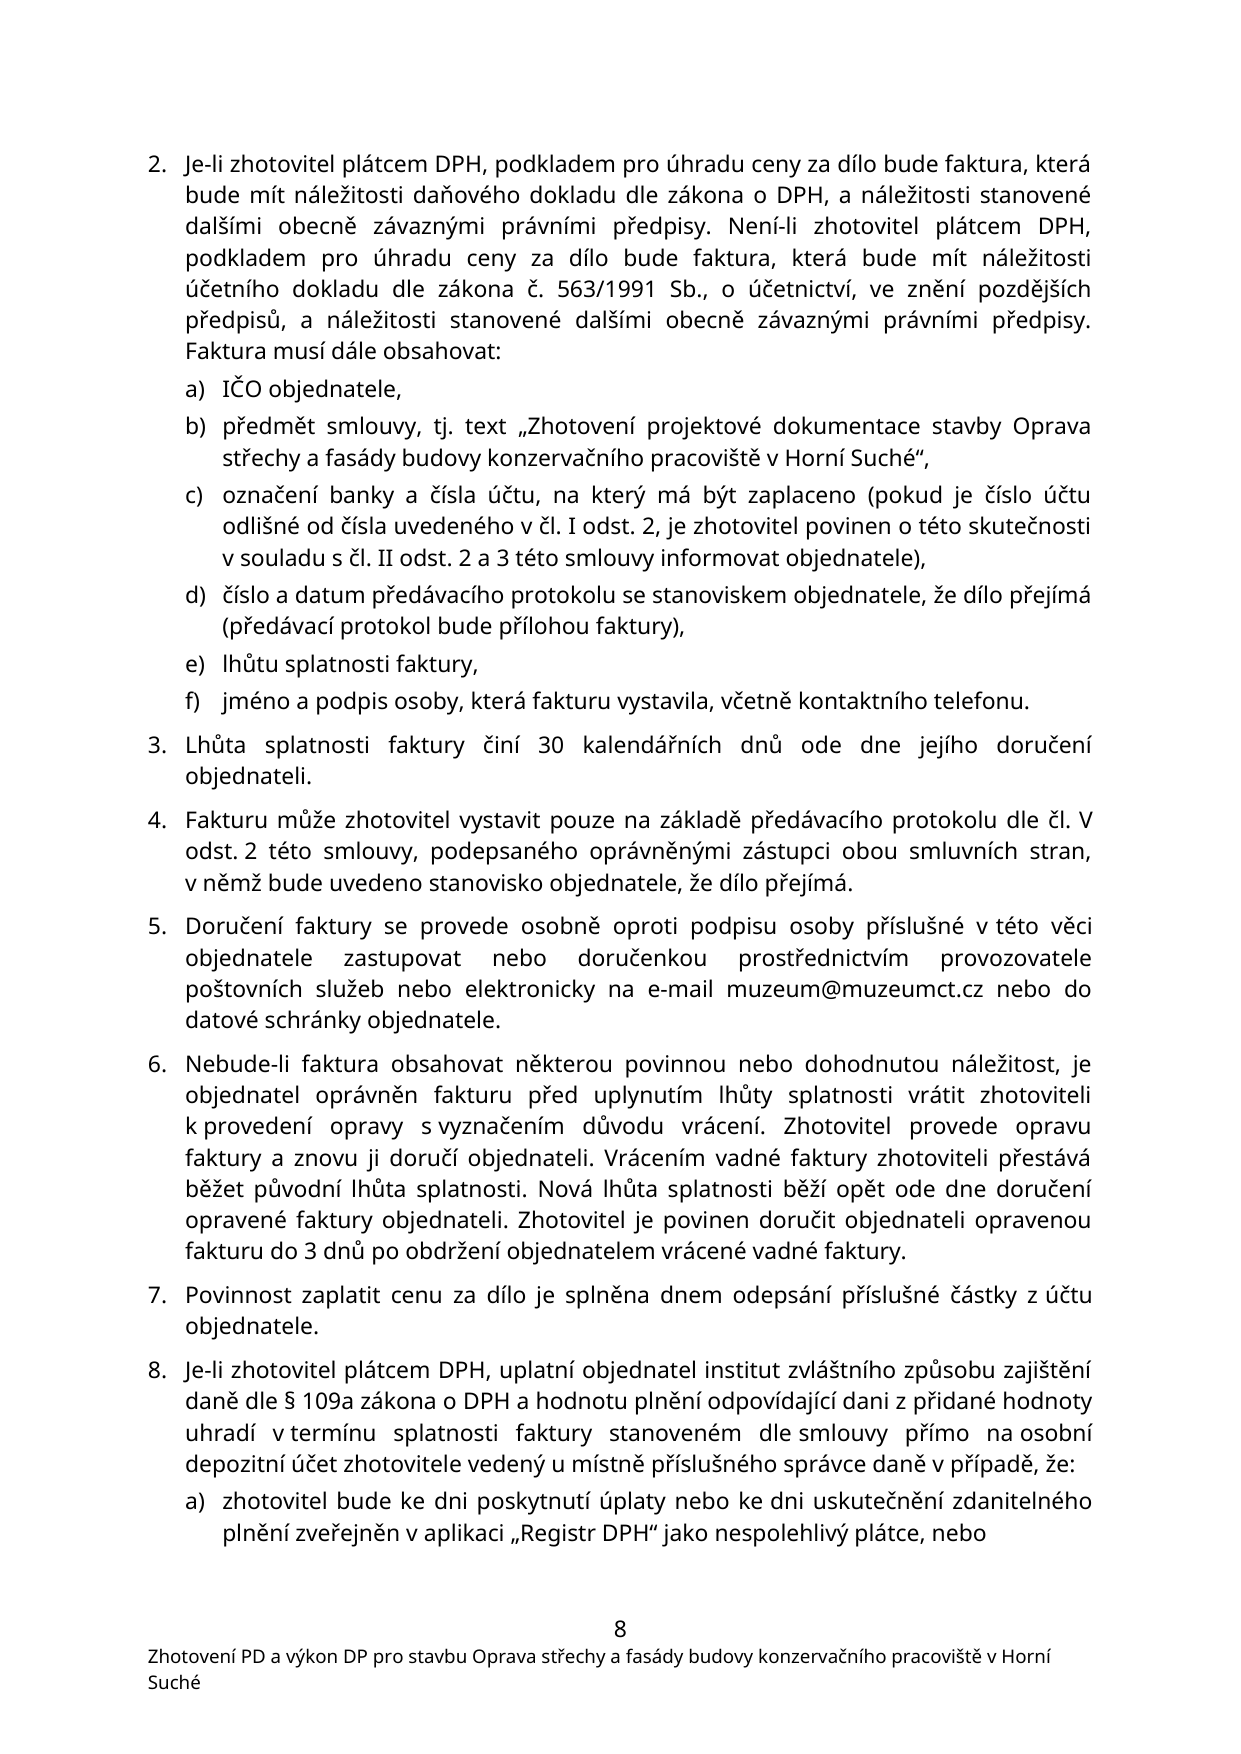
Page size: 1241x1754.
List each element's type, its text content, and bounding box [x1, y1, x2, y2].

list předmět smlouvy, tj. text „Zhotovení projektové dokumentace stavby Oprava střechy a fasády budovy konzervačního pracoviště v Horní Suché“, [185, 410, 1092, 473]
list Lhůta splatnosti faktury činí 30 kalendářních dnů ode dne jejího doručení objednateli. [148, 729, 1092, 791]
list Doručení faktury se provede osobně oproti podpisu osoby příslušné v této věci objednatele zastupovat nebo doručenkou prostřednictvím provozovatele poštovních služeb nebo elektronicky na e-mail muzeum@muzeumct.cz nebo do datové schránky objednatele. [148, 910, 1092, 1035]
list Je-li zhotovitel plátcem DPH, podkladem pro úhradu ceny za dílo bude faktura, která bude mít náležitosti daňového dokladu dle zákona o DPH, a náležitosti stanovené dalšími obecně závaznými právními předpisy. Není-li zhotovitel plátcem DPH, podkladem pro úhradu ceny za dílo bude faktura, která bude mít náležitosti účetního dokladu dle zákona č. 563/1991 Sb., o účetnictví, ve znění pozdějších předpisů, a náležitosti stanovené dalšími obecně závaznými právními předpisy. Faktura musí dále obsahovat: [148, 148, 1092, 366]
list lhůtu splatnosti faktury, [185, 648, 1092, 679]
list Nebude-li faktura obsahovat některou povinnou nebo dohodnutou náležitost, je objednatel oprávněn fakturu před uplynutím lhůty splatnosti vrátit zhotoviteli k provedení opravy s vyznačením důvodu vrácení. Zhotovitel provede opravu faktury a znovu ji doručí objednateli. Vrácením vadné faktury zhotoviteli přestává běžet původní lhůta splatnosti. Nová lhůta splatnosti běží opět ode dne doručení opravené faktury objednateli. Zhotovitel je povinen doručit objednateli opravenou fakturu do 3 dnů po obdržení objednatelem vrácené vadné faktury. [148, 1048, 1092, 1266]
list číslo a datum předávacího protokolu se stanoviskem objednatele, že dílo přejímá (předávací protokol bude přílohou faktury), [185, 579, 1092, 641]
list označení banky a čísla účtu, na který má být zaplaceno (pokud je číslo účtu odlišné od čísla uvedeného v čl. I odst. 2, je zhotovitel povinen o této skutečnosti v souladu s čl. II odst. 3 této smlouvy informovat objednatele), [185, 479, 1092, 573]
list zhotovitel bude ke dni poskytnutí úplaty nebo ke dni uskutečnění zdanitelného plnění zveřejněn v aplikaci „Registr DPH“ jako nespolehlivý plátce, nebo [185, 1485, 1092, 1548]
list Fakturu může zhotovitel vystavit pouze na základě předávacího protokolu dle čl. V odst. 2 této smlouvy, podepsaného oprávněnými zástupci obou smluvních stran, v němž bude uvedeno stanovisko objednatele, že dílo přejímá. [148, 804, 1092, 898]
list Povinnost zaplatit cenu za dílo je splněna dnem odepsání příslušné částky z účtu objednatele. [148, 1279, 1092, 1341]
list Je-li zhotovitel plátcem DPH, uplatní objednatel institut zvláštního způsobu zajištění daně dle § 109a zákona o DPH a hodnotu plnění odpovídající dani z přidané hodnoty uhradí v termínu splatnosti faktury stanoveném dle smlouvy přímo na osobní depozitní účet zhotovitele vedený u místně příslušného správce daně v případě, že: [148, 1354, 1092, 1479]
list jméno a podpis osoby, která fakturu vystavila, včetně kontaktního telefonu. [185, 685, 1092, 716]
list IČO objednatele, [185, 373, 1092, 404]
